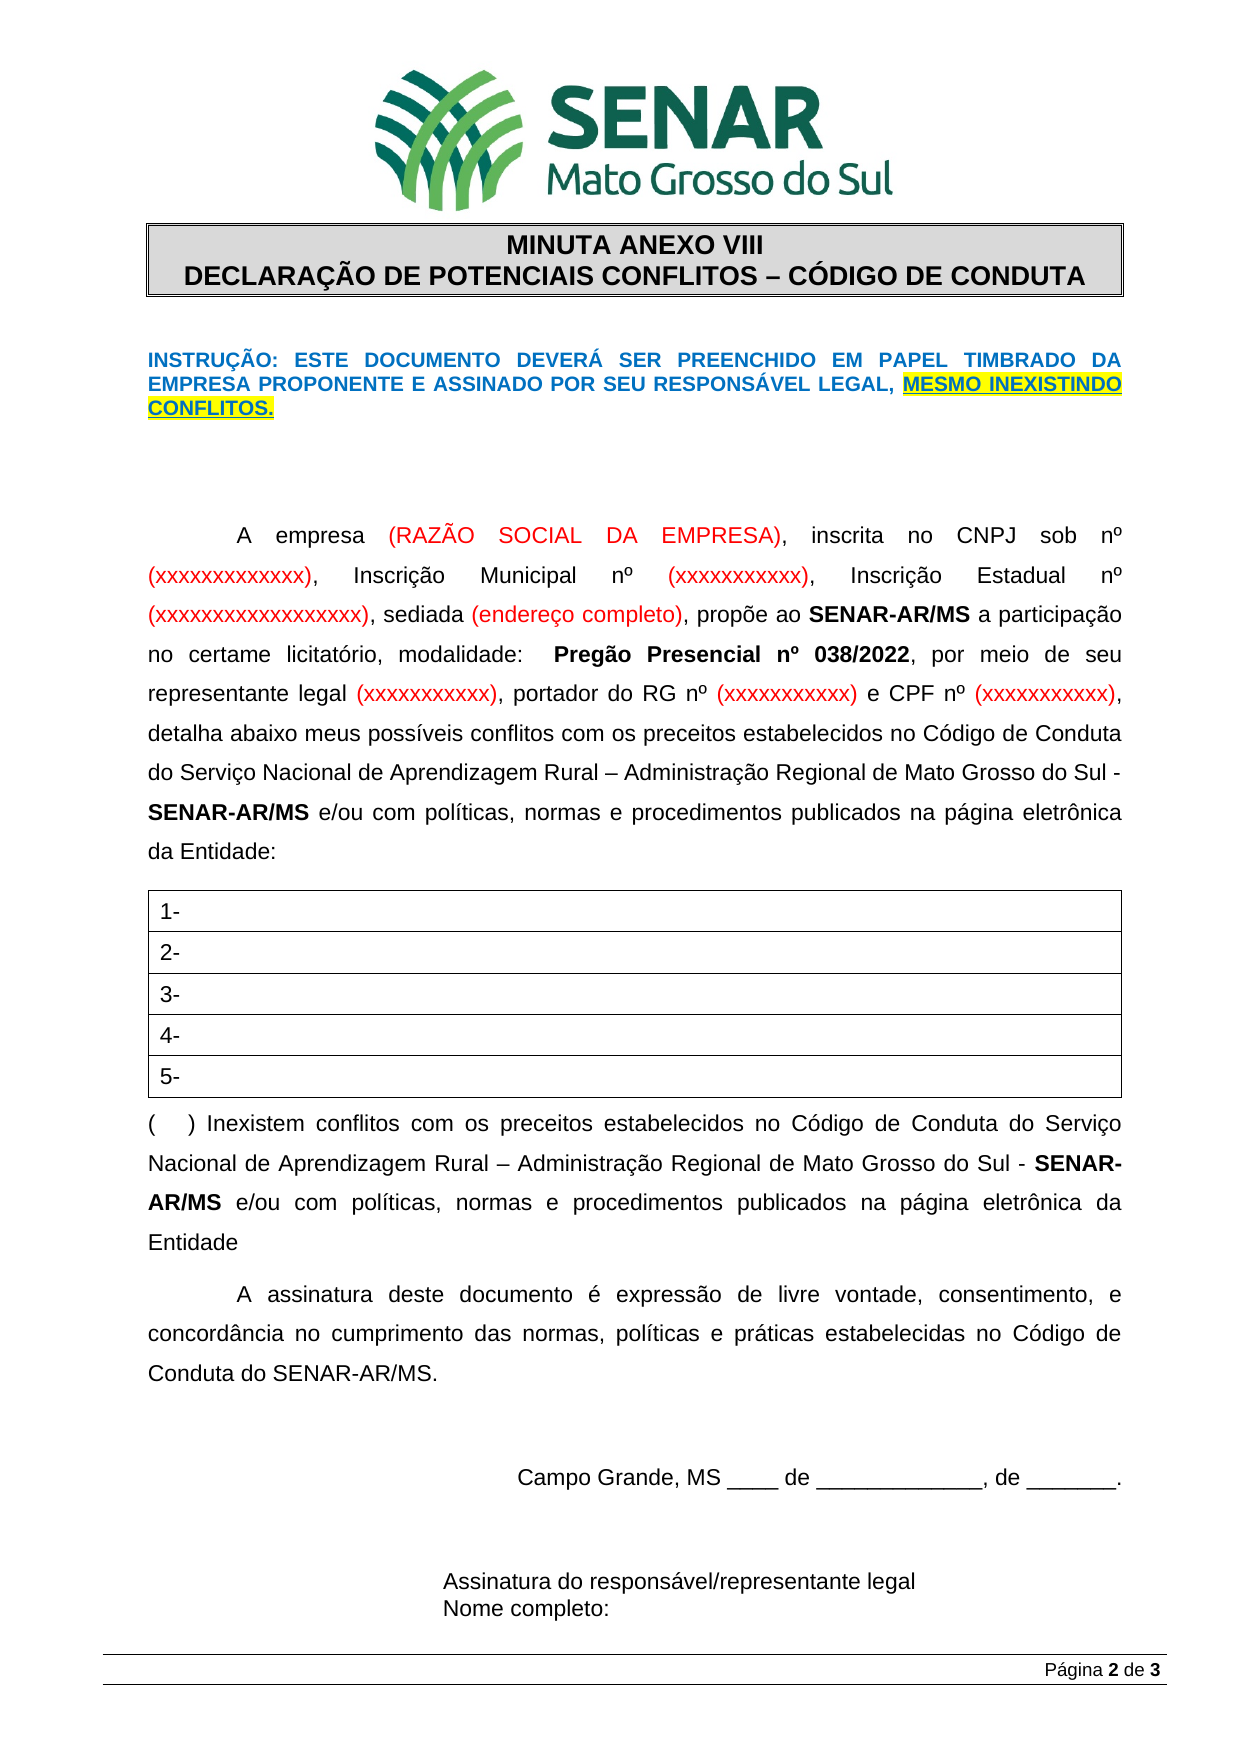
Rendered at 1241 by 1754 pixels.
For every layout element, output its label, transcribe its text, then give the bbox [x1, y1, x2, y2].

text Nome completo: [354, 1594, 1122, 1621]
table_header 1- [149, 891, 1121, 931]
table_header MINUTA ANEXO VIII DECLARAÇÃO DE POTENCIAIS CONFLITOS – CÓDIGO DE CONDUTA [149, 226, 1121, 294]
text Campo Grande, MS ____ de _____________, de _______. [148, 1463, 1122, 1490]
text A assinatura deste documento é expressão de livre vontade, consentimento, e concordância no cumprimento das normas, políticas e práticas estabelecidas no Código de Conduta do SENAR-AR/MS. [148, 1281, 1122, 1386]
table_cell 5- [149, 1056, 1121, 1097]
text A empresa (RAZÃO SOCIAL DA EMPRESA), inscrita no CNPJ sob nº (xxxxxxxxxxxxx), Inscrição Municipal nº (xxxxxxxxxxx), Inscrição Estadual nº (xxxxxxxxxxxxxxxxxx), sediada (endereço completo), propõe ao SENAR-AR/MS a participação no certame licitatório, modalidade: Pregão Presencial nº 038/2022, por meio de seu representante legal (xxxxxxxxxxx), portador do RG nº (xxxxxxxxxxx) e CPF nº (xxxxxxxxxxx), detalha abaixo meus possíveis conflitos com os preceitos estabelecidos no Código de Conduta do Serviço Nacional de Aprendizagem Rural – Administração Regional de Mato Grosso do Sul - SENAR-AR/MS e/ou com políticas, normas e procedimentos publicados na página eletrônica da Entidade: [148, 522, 1122, 864]
table_cell 4- [149, 1015, 1121, 1055]
text INSTRUÇÃO: ESTE DOCUMENTO DEVERÁ SER PREENCHIDO EM PAPEL TIMBRADO DA EMPRESA PROPONENTE E ASSINADO POR SEU RESPONSÁVEL LEGAL, MESMO INEXISTINDO CONFLITOS. [148, 348, 1122, 420]
text Assinatura do responsável/representante legal [148, 1568, 1122, 1594]
table_cell 2- [149, 932, 1121, 973]
picture [365, 59, 905, 223]
table_cell 3- [149, 974, 1121, 1014]
text ( ) Inexistem conflitos com os preceitos estabelecidos no Código de Conduta do Serviço Nacional de Aprendizagem Rural – Administração Regional de Mato Grosso do Sul - SENAR-AR/MS e/ou com políticas, normas e procedimentos publicados na página eletrônica da Entidade [148, 1110, 1122, 1255]
